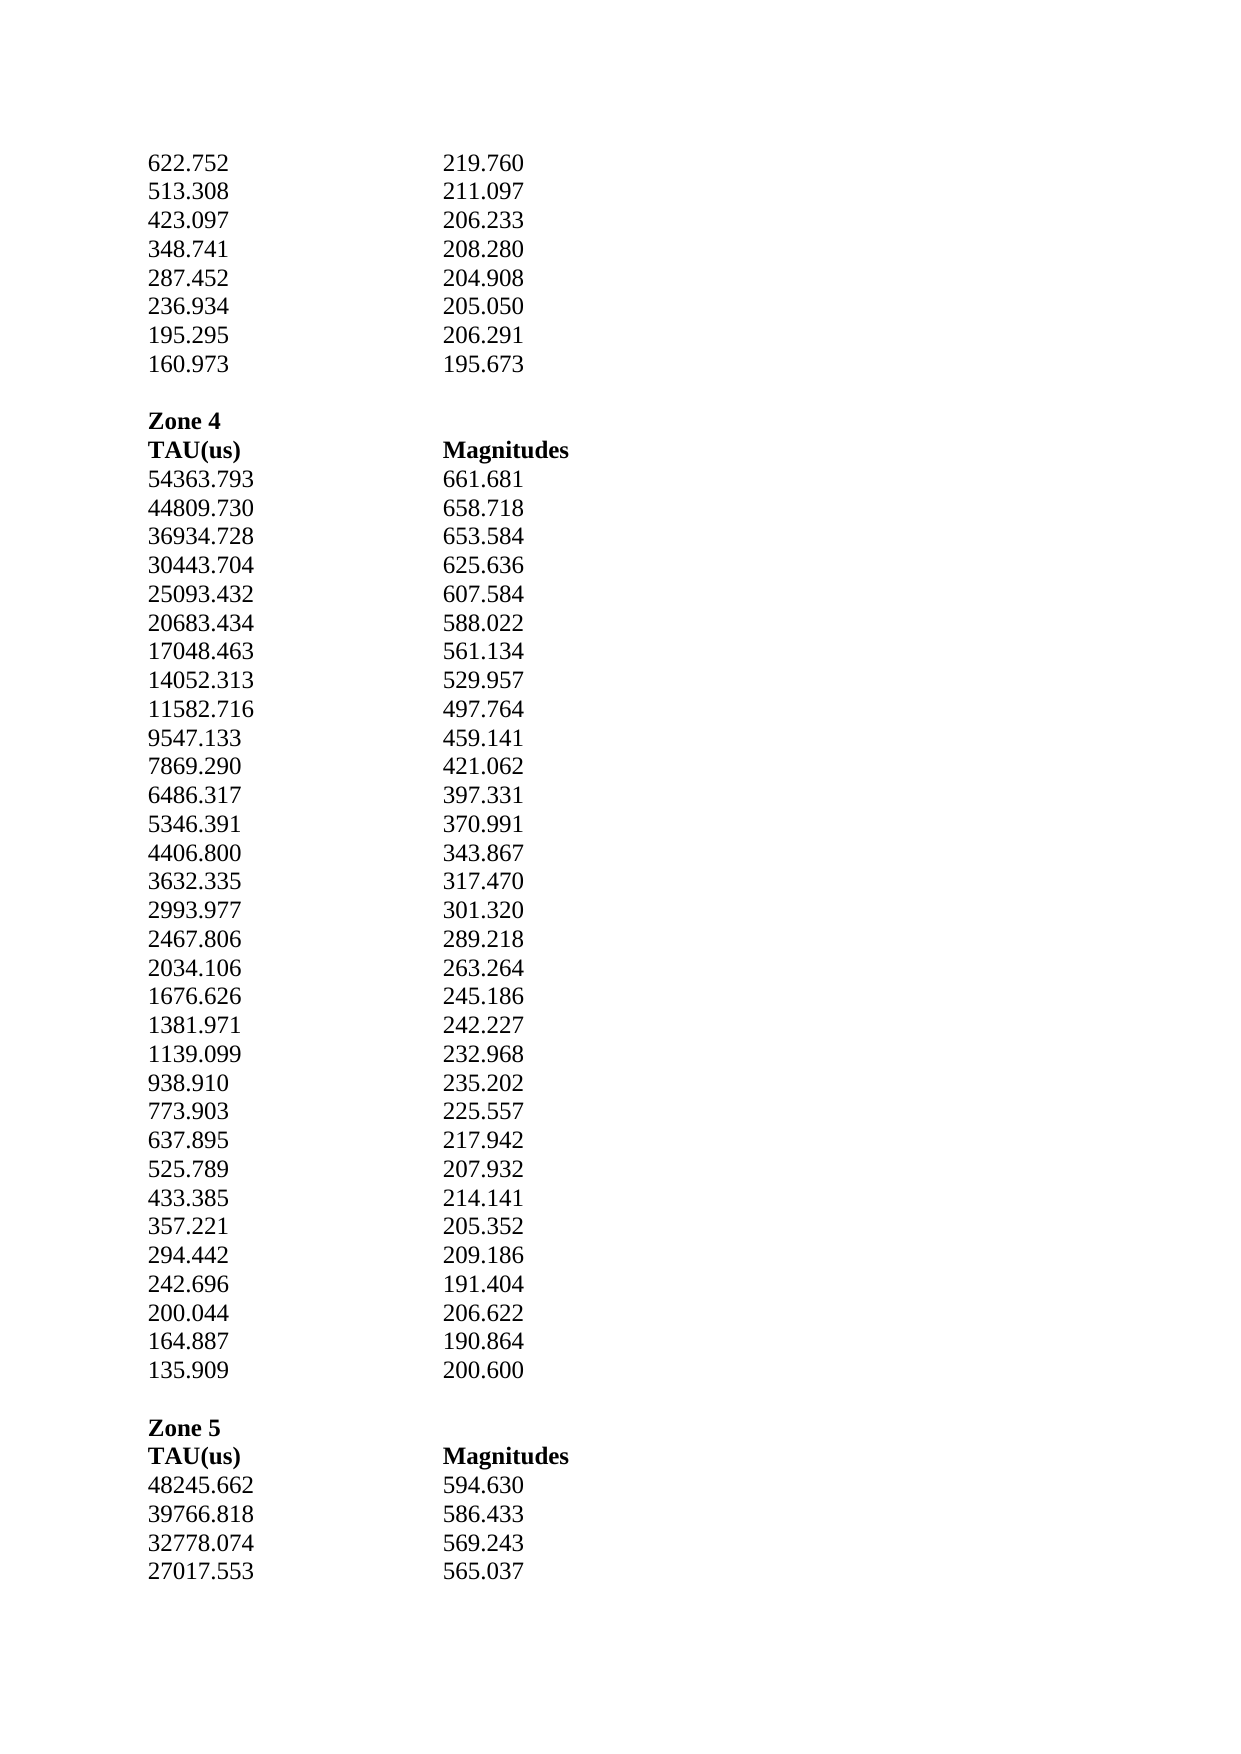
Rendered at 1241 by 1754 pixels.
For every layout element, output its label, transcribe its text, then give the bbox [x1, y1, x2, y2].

text Zone 4 [148, 406, 1093, 435]
text 1676.626 245.186 [148, 981, 1093, 1010]
text 4406.800 343.867 [148, 838, 1093, 866]
text 348.741 208.280 [148, 234, 1093, 263]
text 14052.313 529.957 [148, 665, 1093, 694]
text 1381.971 242.227 [148, 1010, 1093, 1039]
text 11582.716 497.764 [148, 694, 1093, 723]
text 6486.317 397.331 [148, 780, 1093, 809]
text TAU(us) Magnitudes [148, 435, 1093, 464]
text 773.903 225.557 [148, 1096, 1093, 1125]
text 622.752 219.760 [148, 148, 1093, 176]
text 525.789 207.932 [148, 1154, 1093, 1183]
text 423.097 206.233 [148, 205, 1093, 234]
text 164.887 190.864 [148, 1326, 1093, 1355]
text 195.295 206.291 [148, 320, 1093, 349]
text 25093.432 607.584 [148, 579, 1093, 608]
text 32778.074 569.243 [148, 1528, 1093, 1556]
text 294.442 209.186 [148, 1240, 1093, 1269]
text 242.696 191.404 [148, 1269, 1093, 1298]
text 160.973 195.673 [148, 349, 1093, 378]
text 48245.662 594.630 [148, 1470, 1093, 1499]
text 54363.793 661.681 [148, 464, 1093, 493]
text 17048.463 561.134 [148, 636, 1093, 665]
text 357.221 205.352 [148, 1211, 1093, 1240]
text 135.909 200.600 [148, 1355, 1093, 1384]
text 2993.977 301.320 [148, 895, 1093, 924]
text 39766.818 586.433 [148, 1499, 1093, 1528]
text 9547.133 459.141 [148, 723, 1093, 751]
text 2467.806 289.218 [148, 924, 1093, 953]
text 287.452 204.908 [148, 263, 1093, 291]
text 938.910 235.202 [148, 1068, 1093, 1096]
text 513.308 211.097 [148, 176, 1093, 205]
text 5346.391 370.991 [148, 809, 1093, 838]
text 36934.728 653.584 [148, 521, 1093, 550]
text 27017.553 565.037 [148, 1556, 1093, 1585]
text 1139.099 232.968 [148, 1039, 1093, 1068]
text 44809.730 658.718 [148, 493, 1093, 521]
text 30443.704 625.636 [148, 550, 1093, 579]
text 200.044 206.622 [148, 1298, 1093, 1326]
text 433.385 214.141 [148, 1183, 1093, 1211]
text 3632.335 317.470 [148, 866, 1093, 895]
text Zone 5 [148, 1413, 1093, 1441]
text 236.934 205.050 [148, 291, 1093, 320]
text 20683.434 588.022 [148, 608, 1093, 636]
text 637.895 217.942 [148, 1125, 1093, 1154]
text 7869.290 421.062 [148, 751, 1093, 780]
text TAU(us) Magnitudes [148, 1441, 1093, 1470]
text 2034.106 263.264 [148, 953, 1093, 981]
